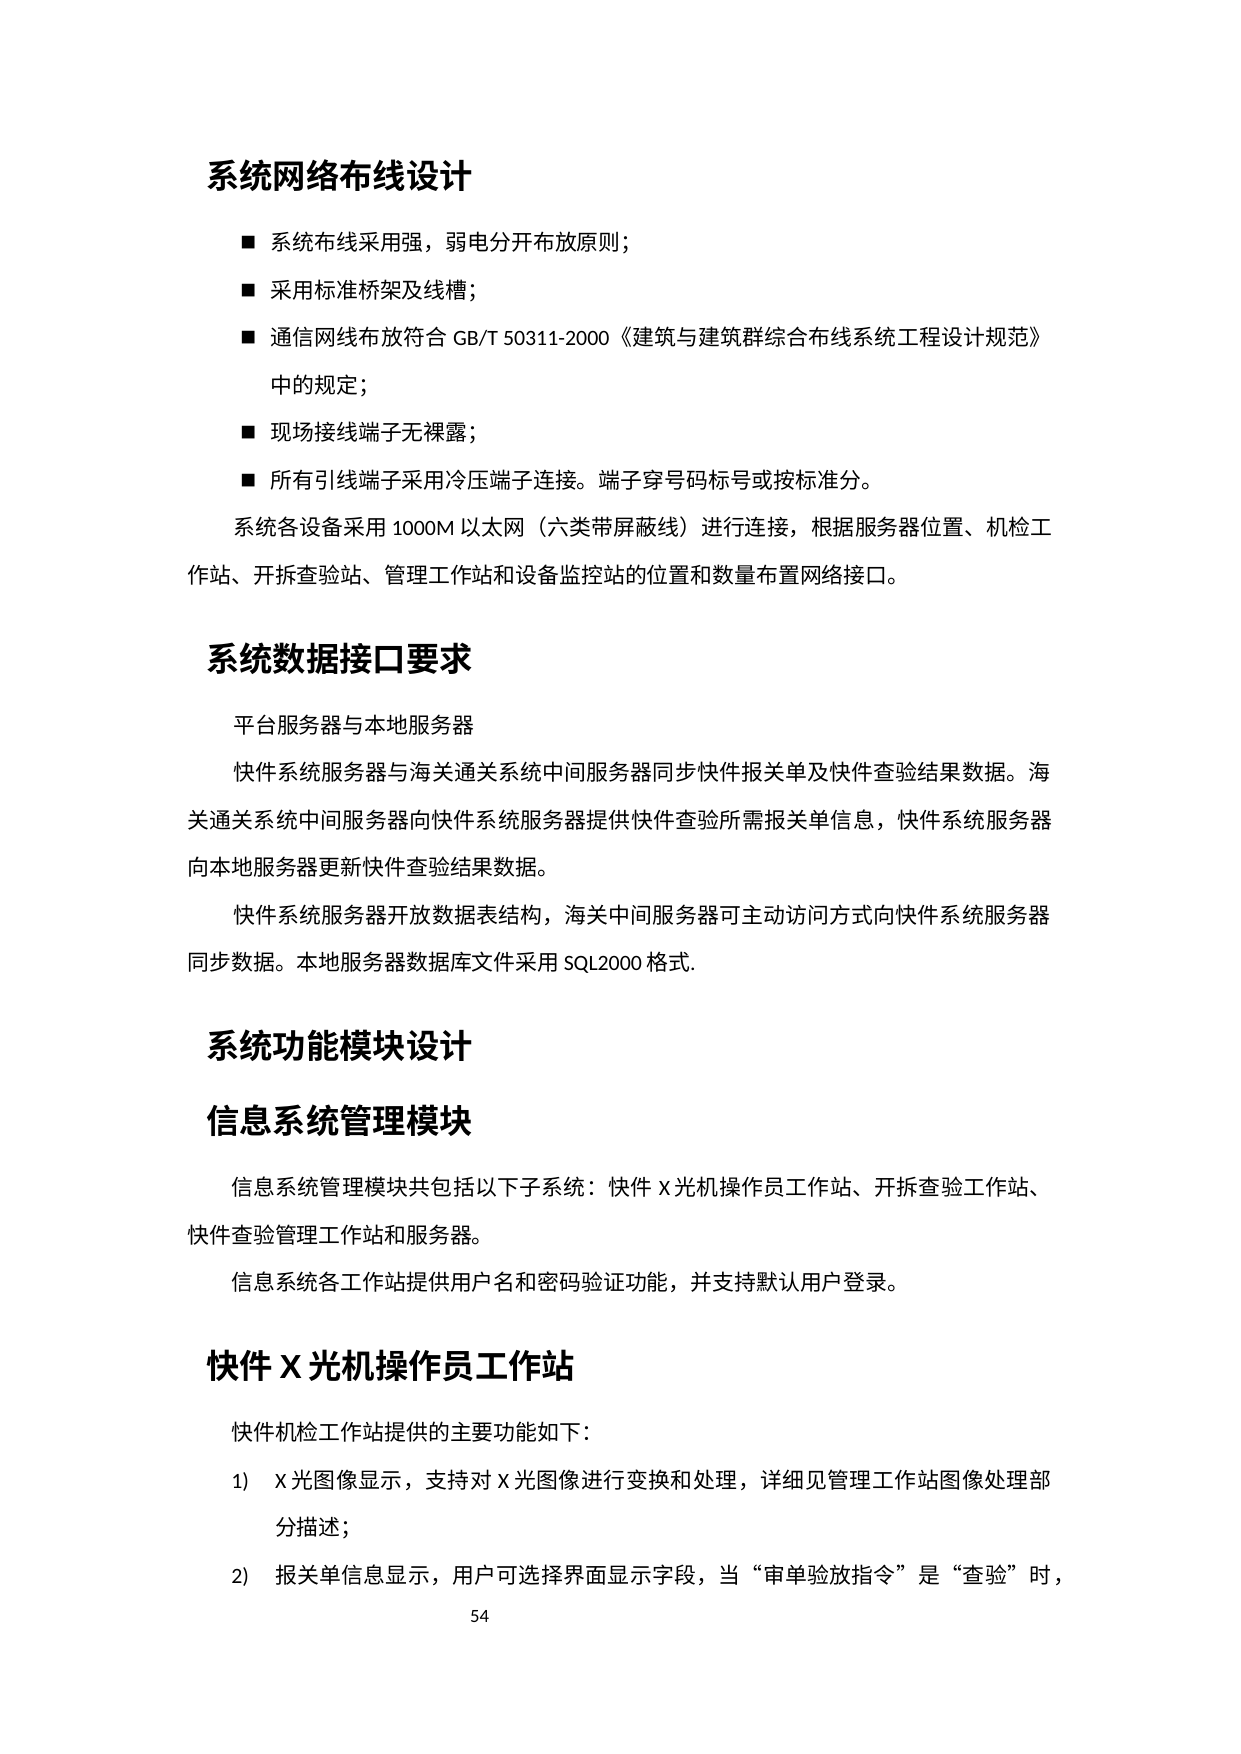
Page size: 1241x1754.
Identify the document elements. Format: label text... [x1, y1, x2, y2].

text 快件系统服务器开放数据表结构，海关中间服务器可主动访问方式向快件系统服务器同步数据。本地服务器数据库文件采用SQL2000格式. [187, 898, 1053, 977]
text 信息系统各工作站提供用户名和密码验证功能，并支持默认用户登录。 [187, 1265, 1053, 1297]
list 通信网线布放符合 GB/T 50311-2000《建筑与建筑群综合布线系统工程设计规范》中的规定； [240, 320, 1053, 399]
list 系统布线采用强，弱电分开布放原则； [240, 225, 1053, 257]
list X光图像显示，支持对X光图像进行变换和处理，详细见管理工作站图像处理部分描述； [231, 1463, 1053, 1542]
text 系统各设备采用1000M以太网（六类带屏蔽线）进行连接，根据服务器位置、机检工作站、开拆查验站、管理工作站和设备监控站的位置和数量布置网络接口。 [187, 510, 1053, 589]
list 现场接线端子无裸露； [240, 415, 1053, 447]
subtitle 系统功能模块设计 [206, 1020, 1053, 1068]
text 平台服务器与本地服务器 [187, 708, 1053, 739]
text 快件机检工作站提供的主要功能如下： [187, 1415, 1053, 1447]
subtitle 系统网络布线设计 [206, 150, 1053, 198]
text 快件系统服务器与海关通关系统中间服务器同步快件报关单及快件查验结果数据。海关通关系统中间服务器向快件系统服务器提供快件查验所需报关单信息，快件系统服务器向本地服务器更新快件查验结果数据。 [187, 755, 1053, 882]
subtitle 快件X光机操作员工作站 [206, 1340, 1053, 1388]
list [231, 1558, 1053, 1589]
subtitle 信息系统管理模块 [206, 1095, 1053, 1143]
list 所有引线端子采用冷压端子连接。端子穿号码标号或按标准分。 [240, 463, 1053, 494]
subtitle 系统数据接口要求 [206, 632, 1053, 681]
text 信息系统管理模块共包括以下子系统：快件X光机操作员工作站、开拆查验工作站、快件查验管理工作站和服务器。 [187, 1170, 1053, 1249]
list 采用标准桥架及线槽； [240, 273, 1053, 304]
